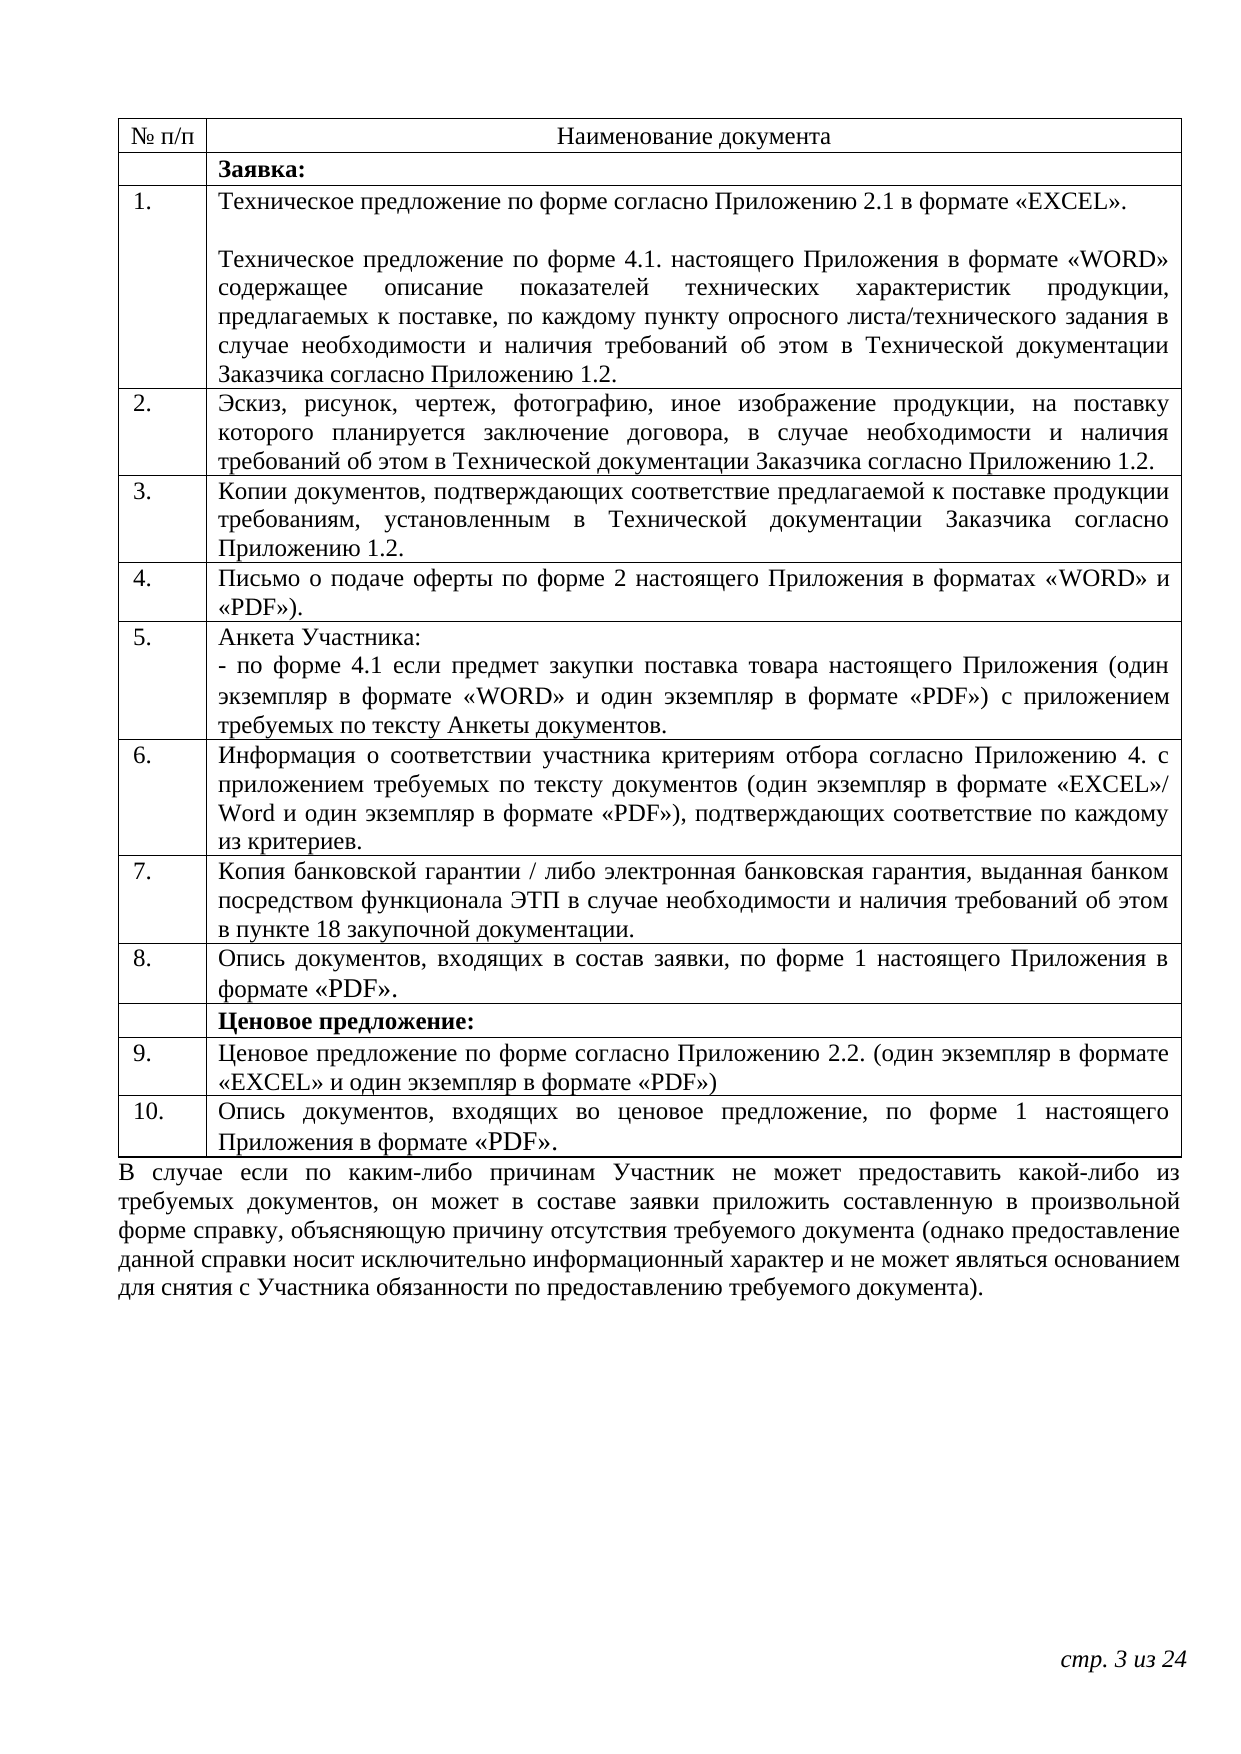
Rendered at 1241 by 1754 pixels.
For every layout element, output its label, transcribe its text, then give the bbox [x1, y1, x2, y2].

table_cell [119, 740, 206, 855]
table_cell Ценовое предложение по форме согласно Приложению 2.2. (один экземпляр в формате «EXCEL» и один экземпляр в формате «PDF») [207, 1038, 1181, 1095]
table_cell [119, 563, 206, 621]
table_cell [119, 622, 206, 739]
table_header № п/п [119, 119, 206, 152]
table_cell Заявка: [207, 153, 1181, 185]
table_cell [119, 944, 206, 1003]
table_cell Информация о соответствии участника критериям отбора согласно Приложению 4. с приложением требуемых по тексту документов (один экземпляр в формате «EXCEL»/ Word и один экземпляр в формате «PDF»), подтверждающих соответствие по каждому из критериев. [207, 740, 1181, 855]
table_header Наименование документа [207, 119, 1181, 152]
table_cell [119, 1096, 206, 1156]
table_cell Анкета Участника: - по форме 4.1 если предмет закупки поставка товара настоящего Приложения (один экземпляр в формате «WORD» и один экземпляр в формате «PDF») c приложением требуемых по тексту Анкеты документов. [207, 622, 1181, 739]
table_cell Копии документов, подтверждающих соответствие предлагаемой к поставке продукции требованиям, установленным в Технической документации Заказчика согласно Приложению 1.2. [207, 476, 1181, 562]
table_cell [119, 153, 206, 185]
list В случае если по каким-либо причинам Участник не может предоставить какой-либо из требуемых документов, он может в составе заявки приложить составленную в произвольной форме справку, объясняющую причину отсутствия требуемого документа (однако предоставление данной справки носит исключительно информационный характер и не может являться основанием для снятия с Участника обязанности по предоставлению требуемого документа). [118, 1158, 1181, 1301]
table_cell Ценовое предложение: [207, 1004, 1181, 1037]
table_cell Письмо о подаче оферты по форме 2 настоящего Приложения в форматах «WORD» и «PDF»). [207, 563, 1181, 621]
table_cell Эскиз, рисунок, чертеж, фотографию, иное изображение продукции, на поставку которого планируется заключение договора, в случае необходимости и наличия требований об этом в Технической документации Заказчика согласно Приложению 1.2. [207, 389, 1181, 475]
table_cell Опись документов, входящих во ценовое предложение, по форме 1 настоящего Приложения в формате «PDF». [207, 1096, 1181, 1156]
table_cell Опись документов, входящих в состав заявки, по форме 1 настоящего Приложения в формате «PDF». [207, 944, 1181, 1003]
table_cell Копия банковской гарантии / либо электронная банковская гарантия, выданная банком посредством функционала ЭТП в случае необходимости и наличия требований об этом в пункте 18 закупочной документации. [207, 856, 1181, 942]
table_cell [119, 389, 206, 475]
table_cell [119, 476, 206, 562]
table_cell [119, 1038, 206, 1095]
table_cell Техническое предложение по форме согласно Приложению 2.1 в формате «EXCEL». Техническое предложение по форме 4.1. настоящего Приложения в формате «WORD» содержащее описание показателей технических характеристик продукции, предлагаемых к поставке, по каждому пункту опросного листа/технического задания в случае необходимости и наличия требований об этом в Технической документации Заказчика согласно Приложению 1.2. [207, 186, 1181, 387]
table_cell [119, 856, 206, 942]
table_cell [119, 1004, 206, 1037]
table_cell [119, 186, 206, 387]
